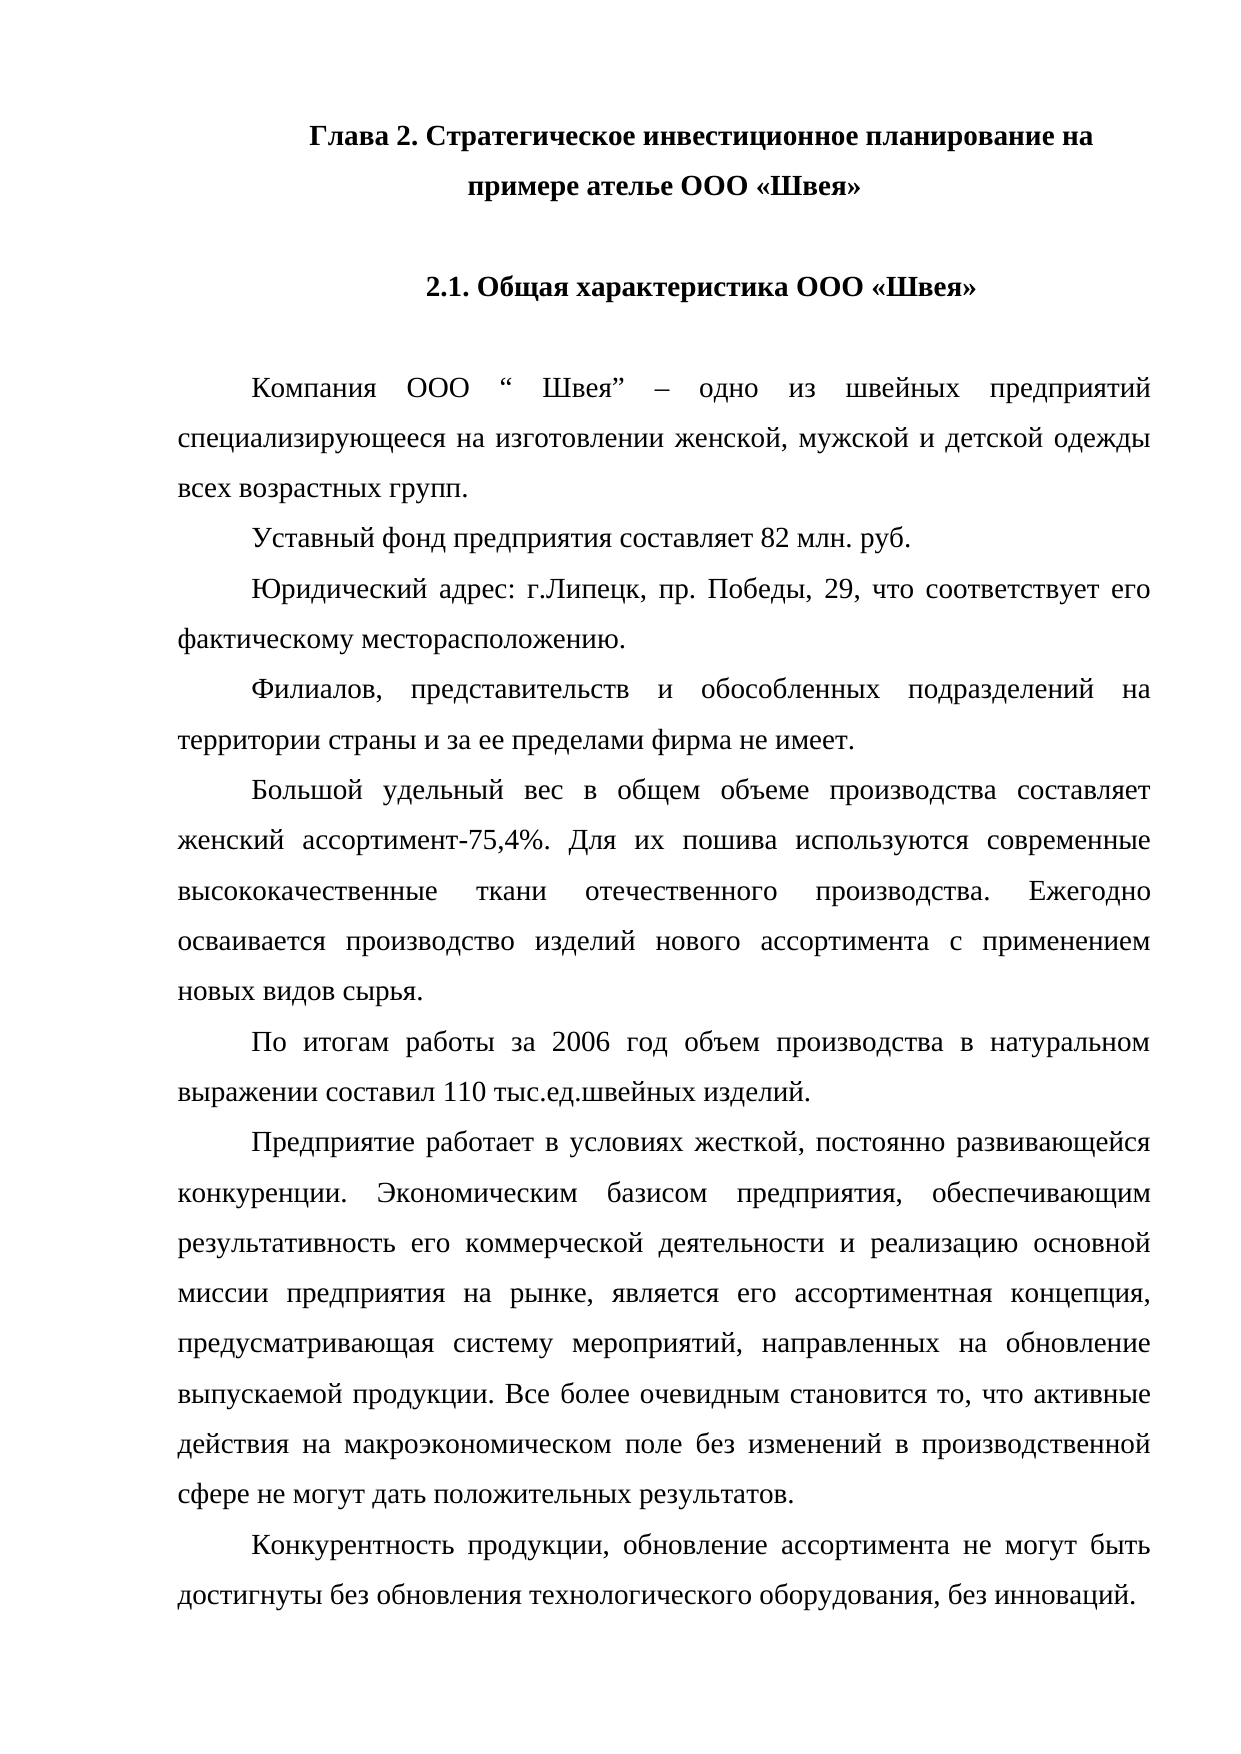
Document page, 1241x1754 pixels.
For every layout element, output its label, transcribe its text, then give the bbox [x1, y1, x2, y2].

text Глава 2. Стратегическое инвестиционное планирование на примере ателье ООО «Швея» [177, 118, 1152, 202]
text Филиалов, представительств и обособленных подразделений на территории страны и за ее пределами фирма не имеет. [177, 672, 1152, 755]
text Предприятие работает в условиях жесткой, постоянно развивающейся конкуренции. Экономическим базисом предприятия, обеспечивающим результативность его коммерческой деятельности и реализацию основной миссии предприятия на рынке, является его ассортиментная концепция, предусматривающая систему мероприятий, направленных на обновление выпускаемой продукции. Все более очевидным становится то, что активные действия на макроэкономическом поле без изменений в производственной сфере не могут дать положительных результатов. [177, 1124, 1152, 1510]
text Компания ООО “ Швея” – одно из швейных предприятий специализирующееся на изготовлении женской, мужской и детской одежды всех возрастных групп. [177, 370, 1152, 504]
text Большой удельный вес в общем объеме производства составляет женский ассортимент-75,4%. Для их пошива используются современные высококачественные ткани отечественного производства. Ежегодно осваивается производство изделий нового ассортимента с применением новых видов сырья. [177, 772, 1152, 1007]
text Юридический адрес: г.Липецк, пр. Победы, 29, что соответствует его фактическому месторасположению. [177, 571, 1152, 655]
text По итогам работы за 2006 год объем производства в натуральном выражении составил 110 тыс.ед.швейных изделий. [177, 1024, 1152, 1108]
text Конкурентность продукции, обновление ассортимента не могут быть достигнуты без обновления технологического оборудования, без инноваций. [177, 1527, 1152, 1611]
text Уставный фонд предприятия составляет 82 млн. руб. [177, 521, 1152, 554]
text 2.1. Общая характеристика ООО «Швея» [177, 269, 1152, 303]
